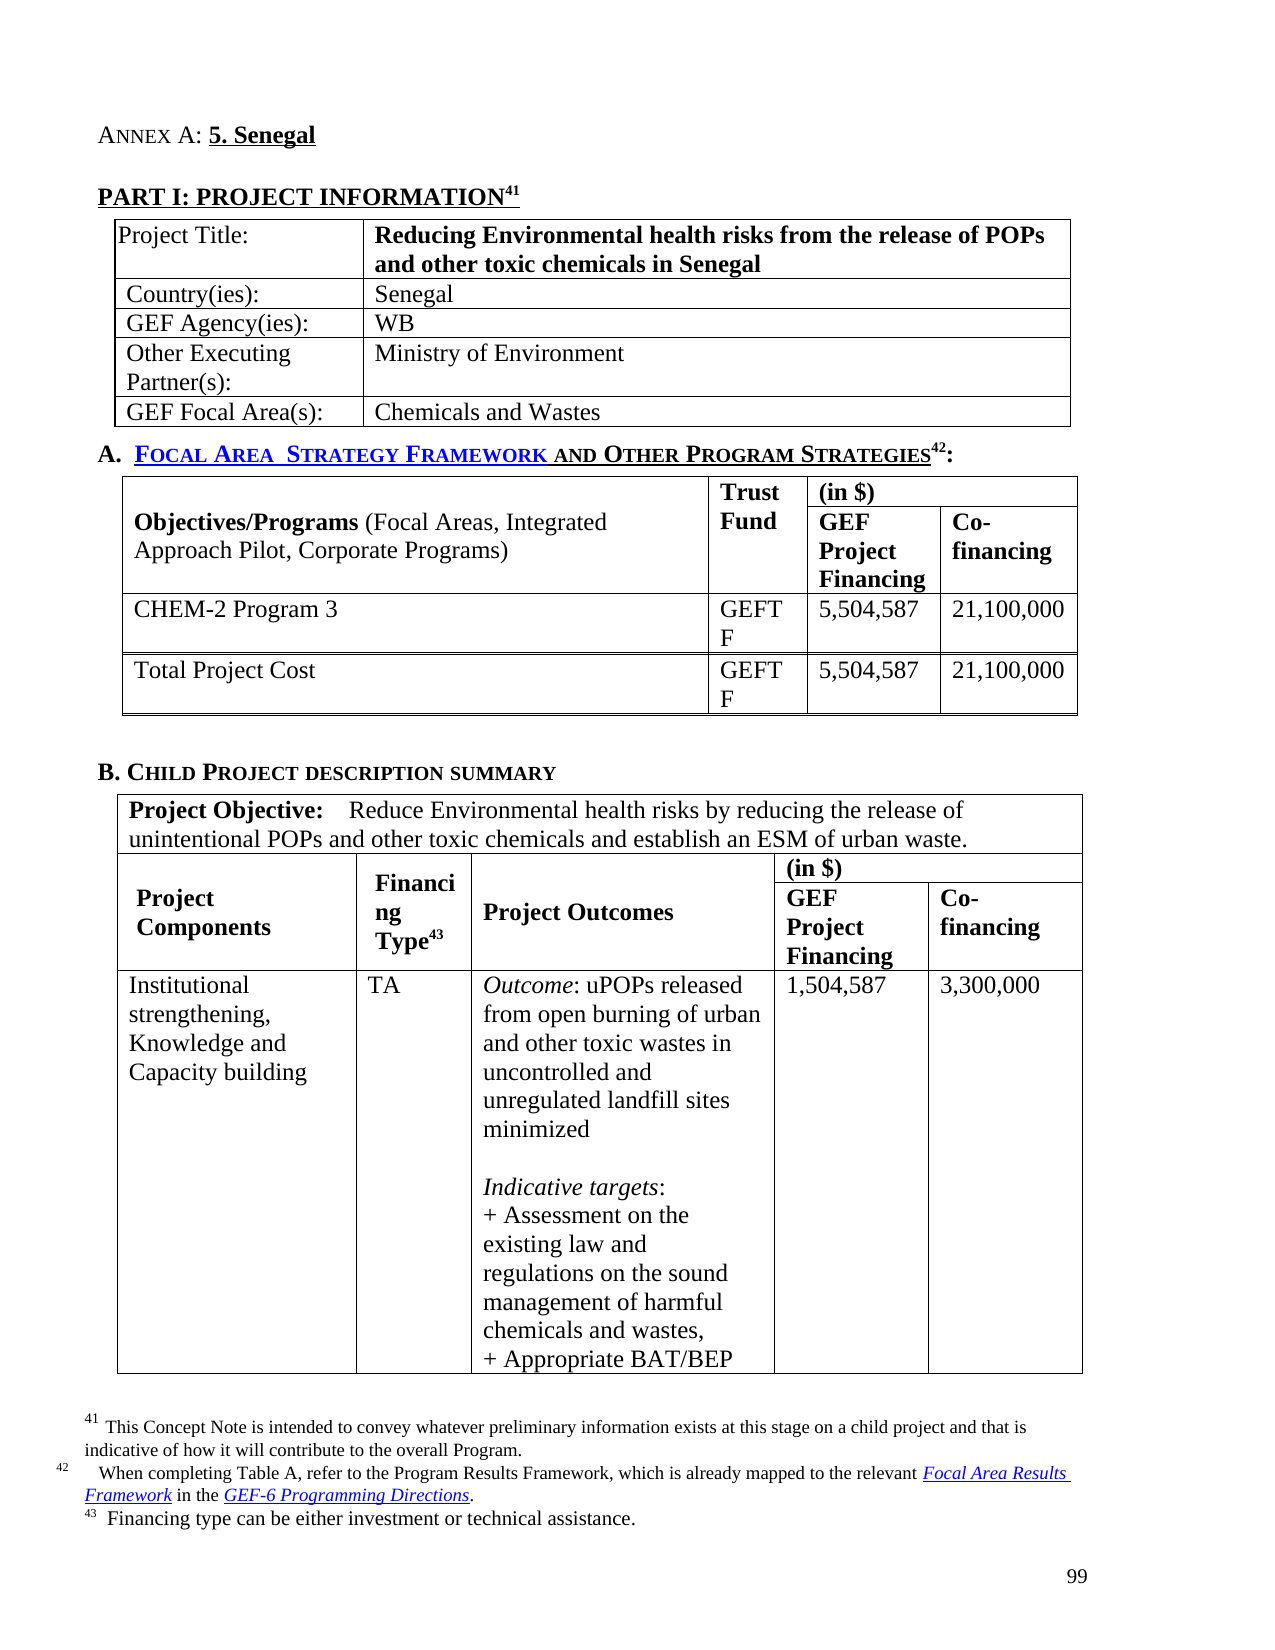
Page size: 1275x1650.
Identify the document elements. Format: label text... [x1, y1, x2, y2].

table_cell GEF Project Financing [775, 883, 928, 969]
table_cell 1,504,587 [775, 971, 928, 1373]
table_cell GEFTF [709, 655, 807, 712]
table_cell TA [357, 971, 471, 1373]
table_cell GEF Agency(ies): [116, 309, 363, 337]
table_cell Other Executing Partner(s): [116, 338, 363, 396]
table_cell CHEM-2 Program 3 [123, 594, 708, 652]
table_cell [118, 971, 356, 1373]
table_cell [472, 971, 774, 1373]
table_cell Ministry of Environment [364, 338, 1070, 396]
text B. Child Project description summary [97, 757, 1087, 786]
table_cell GEFTF [709, 594, 807, 652]
table_cell 21,100,000 [941, 655, 1077, 712]
table_cell Project Components [118, 854, 356, 969]
text PART I: Project Information [97, 182, 1087, 211]
table_cell Co-financing [941, 507, 1077, 593]
text A. Focal Area Strategy Framework and Other Program Strategies: [97, 439, 1087, 468]
table_cell Country(ies): [116, 279, 363, 307]
table_cell (in $) [775, 854, 1082, 882]
table_header Project Title: [116, 220, 363, 278]
table_cell Financing Type [357, 854, 471, 969]
table_cell WB [364, 309, 1070, 337]
table_header Objectives/Programs (Focal Areas, Integrated Approach Pilot, Corporate Programs) [123, 477, 708, 593]
text Annex A: 5. Senegal [97, 120, 1087, 149]
table_header (in $) [808, 477, 1077, 506]
table_cell 3,300,000 [929, 971, 1082, 1373]
table_cell GEF Project Financing [808, 507, 940, 593]
table_cell 5,504,587 [808, 594, 940, 652]
table_cell Chemicals and Wastes [364, 397, 1070, 426]
table_cell Senegal [364, 279, 1070, 307]
table_cell Project Outcomes [472, 854, 774, 969]
table_header Project Objective: Reduce Environmental health risks by reducing the release of unintentional POPs and other toxic chemicals and establish an ESM of urban waste. [118, 795, 1082, 852]
table_cell Total Project Cost [123, 655, 708, 712]
table_header Trust Fund [709, 477, 807, 593]
table_cell 5,504,587 [808, 655, 940, 712]
table_cell GEF Focal Area(s): [116, 397, 363, 426]
table_header Reducing Environmental health risks from the release of POPs and other toxic chemicals in Senegal [364, 220, 1070, 278]
table_cell 21,100,000 [941, 594, 1077, 652]
table_cell Co-financing [929, 883, 1082, 969]
